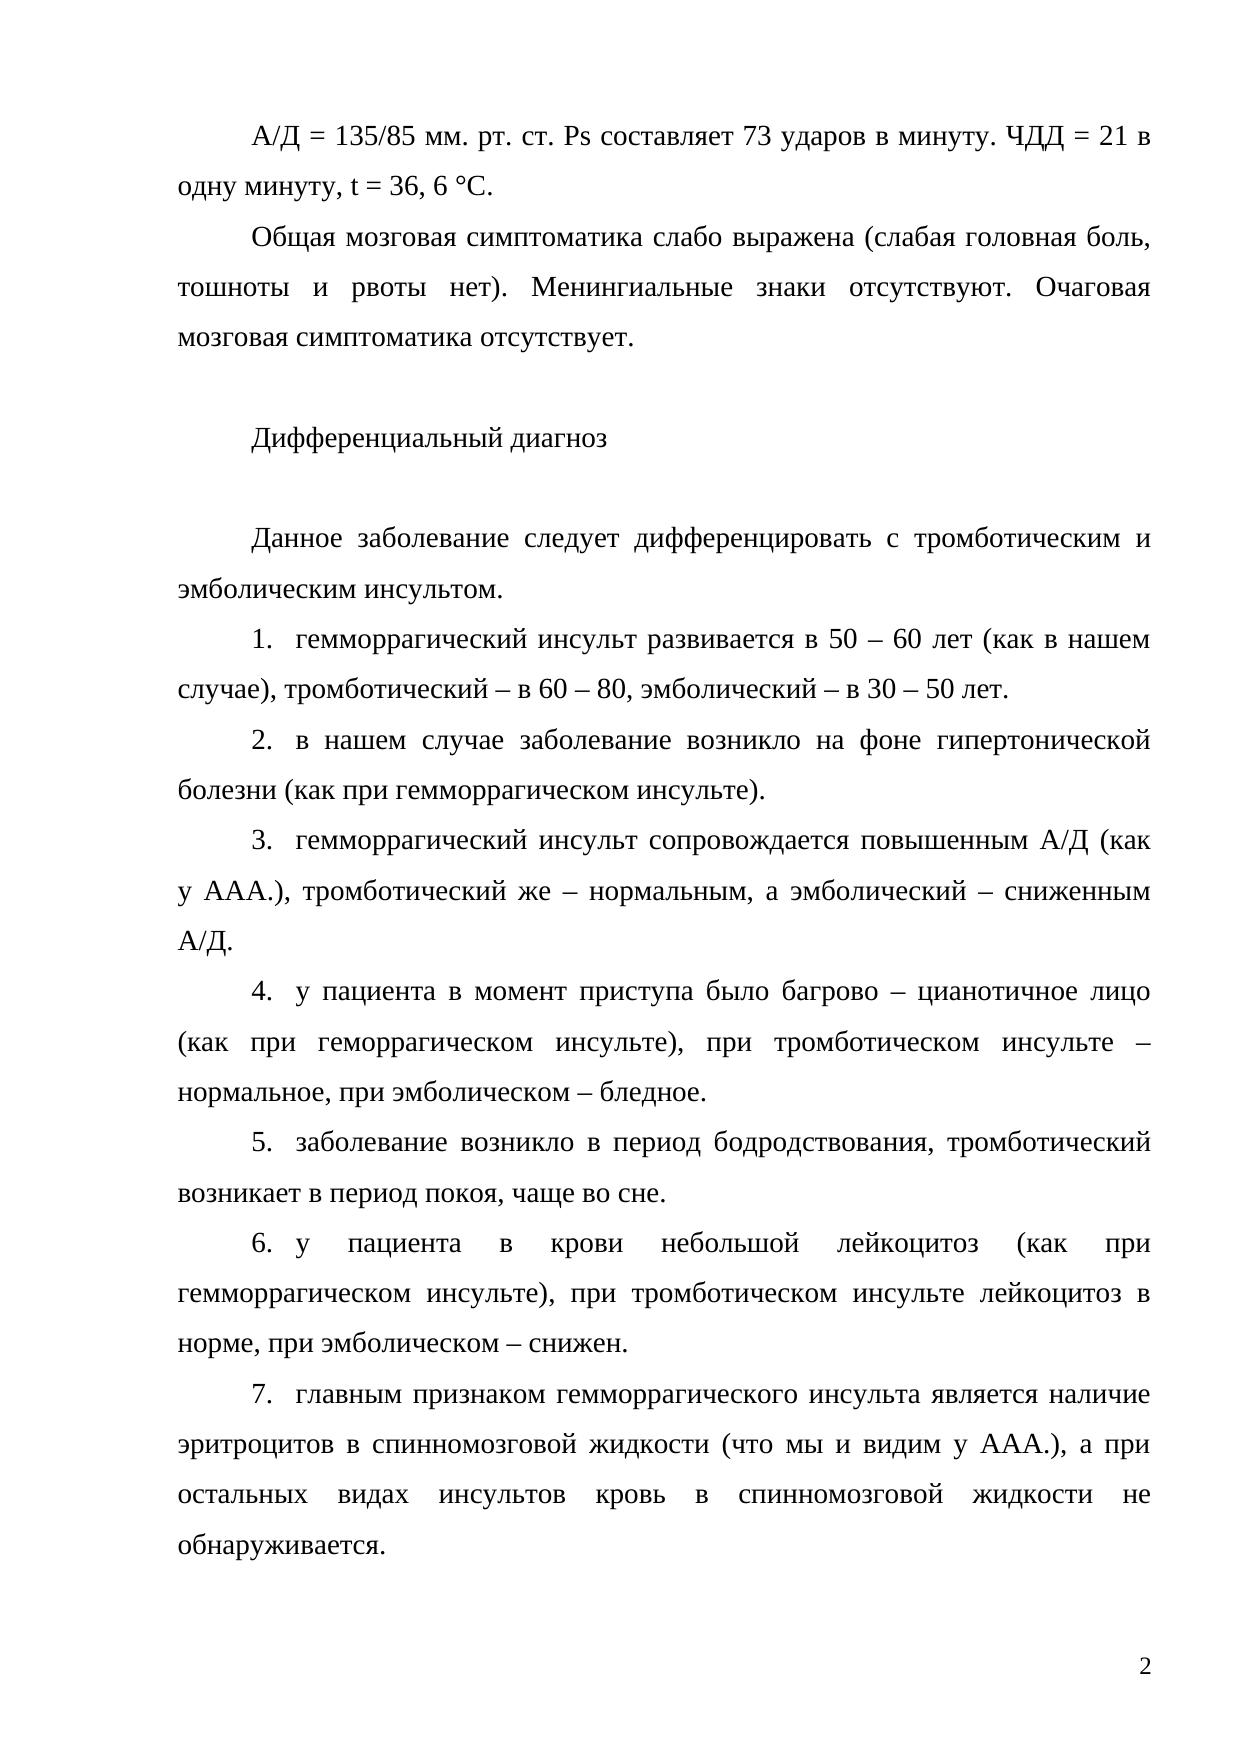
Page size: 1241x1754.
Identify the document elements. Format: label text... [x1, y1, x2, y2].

list гемморрагический инсульт сопровождается повышенным А/Д (как у ААА.), тромботический же – нормальным, а эмболический – сниженным А/Д. [177, 822, 1152, 957]
text Данное заболевание следует дифференцировать с тромботическим и эмболическим инсультом. [177, 521, 1152, 604]
text А/Д = 135/85 мм. рт. ст. Рs составляет 73 ударов в минуту. ЧДД = 21 в одну минуту, t = 36, 6 °С. [177, 118, 1152, 202]
list у пациента в момент приступа было багрово – цианотичное лицо (как при геморрагическом инсульте), при тромботическом инсульте – нормальное, при эмболическом – бледное. [177, 973, 1152, 1108]
list заболевание возникло в период бодродствования, тромботический возникает в период покоя, чаще во сне. [177, 1124, 1152, 1208]
text Дифференциальный диагноз [177, 420, 1152, 453]
list гемморрагический инсульт развивается в 50 – 60 лет (как в нашем случае), тромботический – в 60 – 80, эмболический – в 30 – 50 лет. [177, 621, 1152, 705]
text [177, 219, 1152, 353]
list в нашем случае заболевание возникло на фоне гипертонической болезни (как при гемморрагическом инсульте). [177, 722, 1152, 806]
list у пациента в крови небольшой лейкоцитоз (как при гемморрагическом инсульте), при тромботическом инсульте лейкоцитоз в норме, при эмболическом – снижен. [177, 1225, 1152, 1359]
list главным признаком гемморрагического инсульта является наличие эритроцитов в спинномозговой жидкости (что мы и видим у ААА.), а при остальных видах инсультов кровь в спинномозговой жидкости не обнаруживается. [177, 1376, 1152, 1560]
